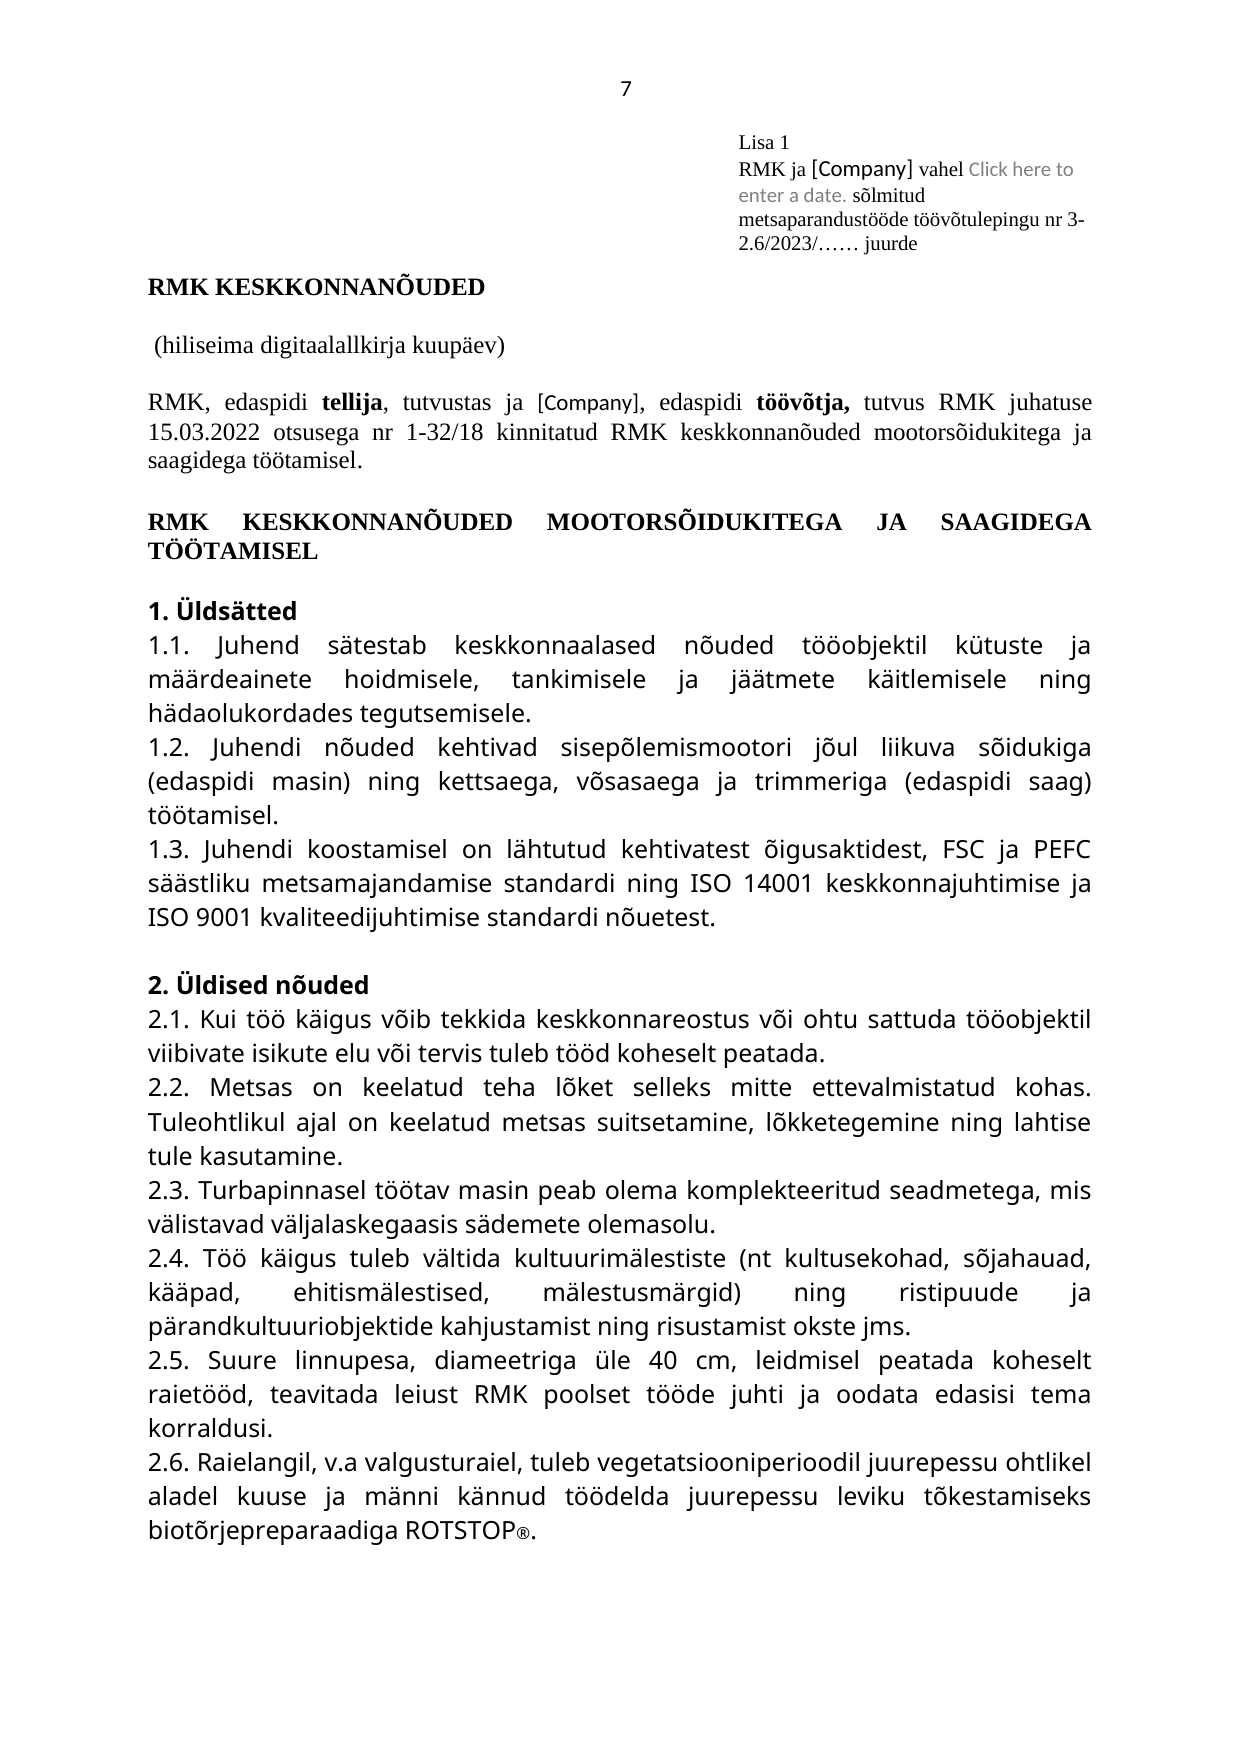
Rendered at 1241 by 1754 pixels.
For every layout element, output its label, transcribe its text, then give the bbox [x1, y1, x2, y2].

text 2.3. Turbapinnasel töötav masin peab olema komplekteeritud seadmetega, mis välistavad väljalaskegaasis sädemete olemasolu. [148, 1172, 1093, 1240]
text 2.2. Metsas on keelatud teha lõket selleks mitte ettevalmistatud kohas. Tuleohtlikul ajal on keelatud metsas suitsetamine, lõkketegemine ning lahtise tule kasutamine. [148, 1070, 1093, 1172]
text 1. Üldsätted [148, 593, 1093, 627]
text 1.1. Juhend sätestab keskkonnaalased nõuded tööobjektil kütuste ja määrdeainete hoidmisele, tankimisele ja jäätmete käitlemisele ning hädaolukordades tegutsemisele. [148, 627, 1093, 729]
text (hiliseima digitaalallkirja kuupäev) [148, 330, 1093, 359]
text RMK KESKKONNANÕUDED [148, 272, 1093, 301]
text RMK, edaspidi tellija, tutvustas ja , edaspidi töövõtja, tutvus RMK juhatuse otsusega nr 1-32/18 kinnitatud RMK keskkonnanõuded mootorsõidukitega ja saagidega töötamisel. [148, 387, 1093, 474]
text 1.2. Juhendi nõuded kehtivad sisepõlemismootori jõul liikuva sõidukiga (edaspidi masin) ning kettsaega, võsasaega ja trimmeriga (edaspidi saag) töötamisel. [148, 729, 1093, 832]
text 2.5. Suure linnupesa, diameetriga üle 40 cm, leidmisel peatada koheselt raietööd, teavitada leiust RMK poolset tööde juhti ja oodata edasisi tema korraldusi. [148, 1343, 1093, 1445]
text Lisa 1 RMK ja vahel sõlmitud metsaparandustööde töövõtulepingu nr 3-2.6/2023/…… juurde [738, 130, 1093, 255]
subtitle RMK KESKKONNANÕUDED MOOTORSÕIDUKITEGA JA SAAGIDEGA TÖÖTAMISEL [148, 507, 1093, 564]
text 2.1. Kui töö käigus võib tekkida keskkonnareostus või ohtu sattuda tööobjektil viibivate isikute elu või tervis tuleb tööd koheselt peatada. [148, 1002, 1093, 1070]
text 1.3. Juhendi koostamisel on lähtutud kehtivatest õigusaktidest, FSC ja PEFC säästliku metsamajandamise standardi ning ISO 14001 keskkonnajuhtimise ja ISO 9001 kvaliteedijuhtimise standardi nõuetest. [148, 832, 1093, 934]
text 2. Üldised nõuded [148, 968, 1093, 1002]
text 2.4. Töö käigus tuleb vältida kultuurimälestiste (nt kultusekohad, sõjahauad, kääpad, ehitismälestised, mälestusmärgid) ning ristipuude ja pärandkultuuriobjektide kahjustamist ning risustamist okste jms. [148, 1240, 1093, 1343]
text 2.6. Raielangil, v.a valgusturaiel, tuleb vegetatsiooniperioodil juurepessu ohtlikel aladel kuuse ja männi kännud töödelda juurepessu leviku tõkestamiseks biotõrjepreparaadiga ROTSTOP®. [148, 1445, 1093, 1547]
